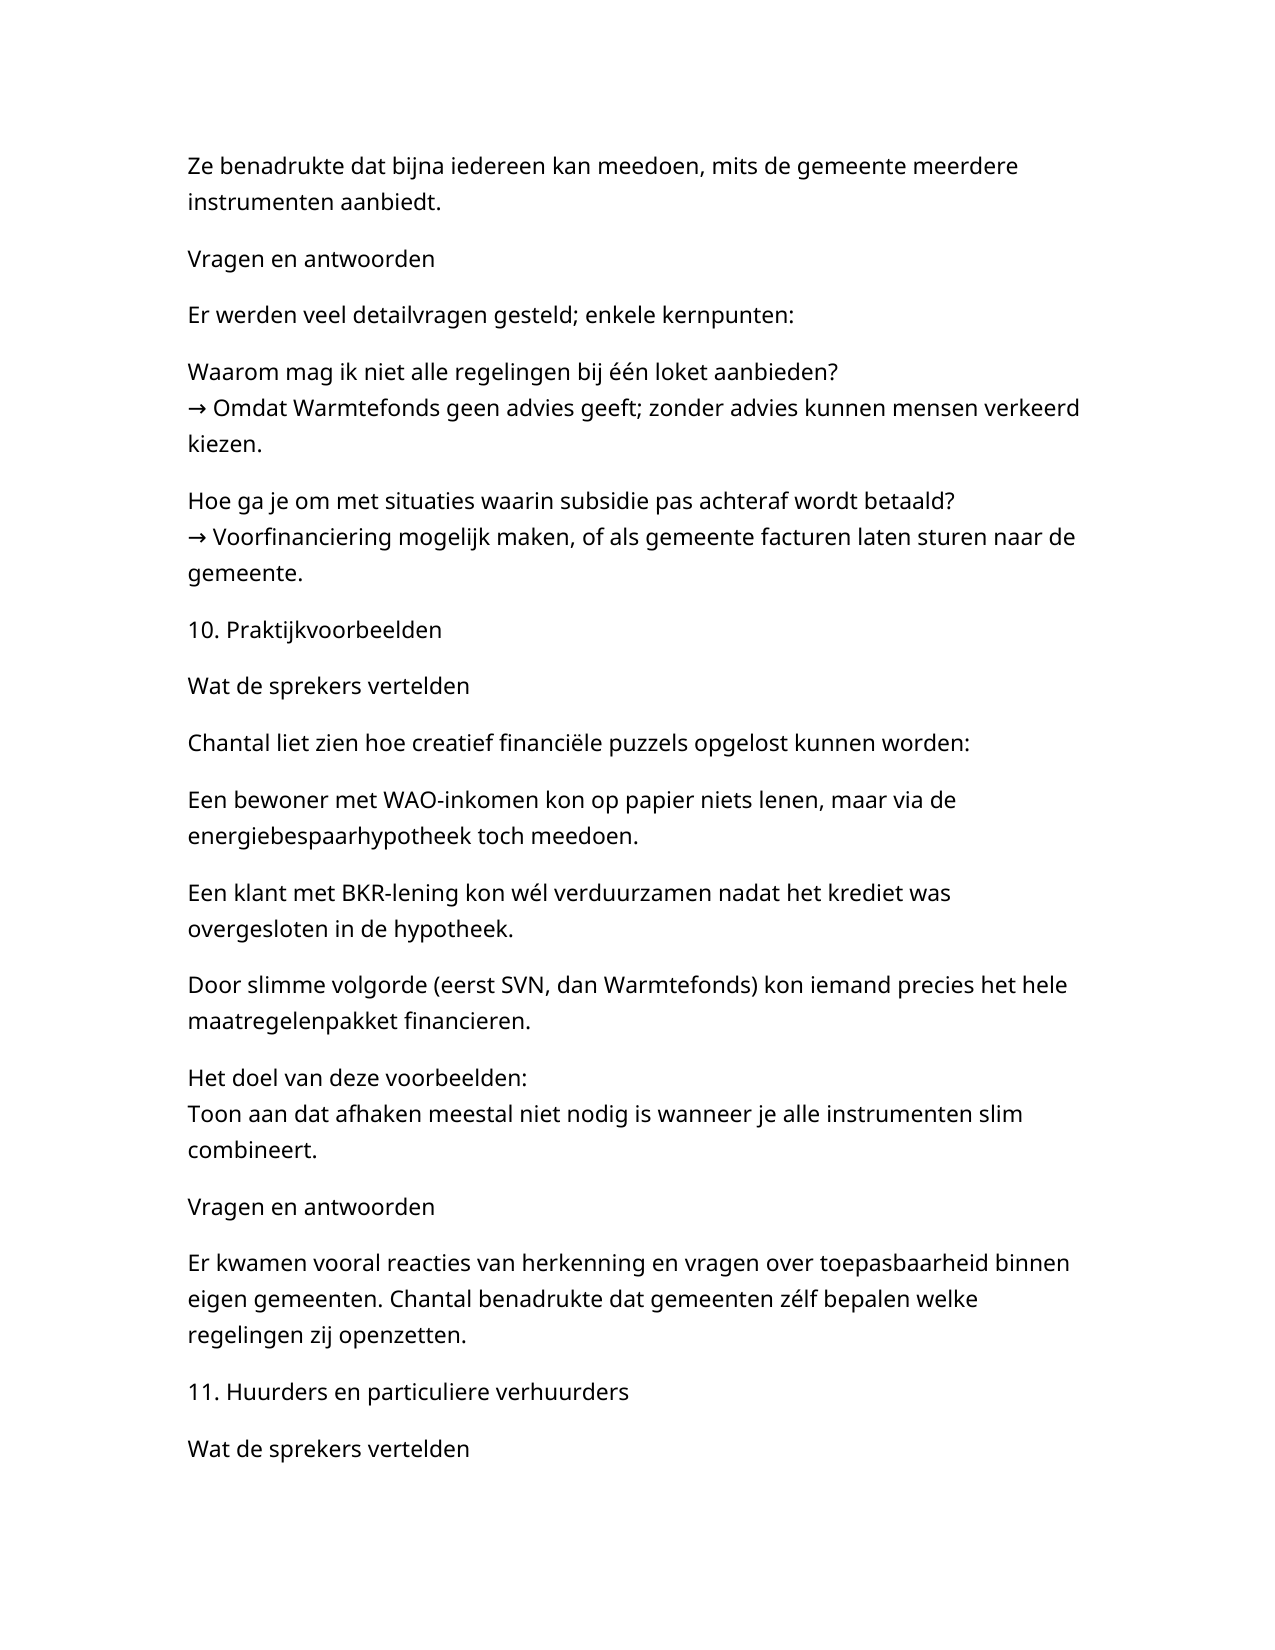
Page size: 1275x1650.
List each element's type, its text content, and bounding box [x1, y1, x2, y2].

text Er werden veel detailvragen gesteld; enkele kernpunten: [187, 299, 1087, 331]
text Door slimme volgorde (eerst SVN, dan Warmtefonds) kon iemand precies het hele maatregelenpakket financieren. [187, 969, 1087, 1036]
text 10. Praktijkvoorbeelden [187, 613, 1087, 645]
text 11. Huurders en particuliere verhuurders [187, 1376, 1087, 1407]
text Waarom mag ik niet alle regelingen bij één loket aanbieden? → Omdat Warmtefonds geen advies geeft; zonder advies kunnen mensen verkeerd kiezen. [187, 356, 1087, 459]
text Het doel van deze voorbeelden: Toon aan dat afhaken meestal niet nodig is wanneer je alle instrumenten slim combineert. [187, 1062, 1087, 1165]
text Vragen en antwoorden [187, 243, 1087, 274]
text Er kwamen vooral reacties van herkenning en vragen over toepasbaarheid binnen eigen gemeenten. Chantal benadrukte dat gemeenten zélf bepalen welke regelingen zij openzetten. [187, 1247, 1087, 1351]
text Vragen en antwoorden [187, 1191, 1087, 1222]
text Hoe ga je om met situaties waarin subsidie pas achteraf wordt betaald? → Voorfinanciering mogelijk maken, of als gemeente facturen laten sturen naar de gemeente. [187, 485, 1087, 588]
text Een bewoner met WAO-inkomen kon op papier niets lenen, maar via de energiebespaarhypotheek toch meedoen. [187, 784, 1087, 851]
text Wat de sprekers vertelden [187, 1433, 1087, 1464]
text Wat de sprekers vertelden [187, 670, 1087, 702]
text Een klant met BKR-lening kon wél verduurzamen nadat het krediet was overgesloten in de hypotheek. [187, 877, 1087, 944]
text Ze benadrukte dat bijna iedereen kan meedoen, mits de gemeente meerdere instrumenten aanbiedt. [187, 150, 1087, 217]
text Chantal liet zien hoe creatief financiële puzzels opgelost kunnen worden: [187, 727, 1087, 758]
